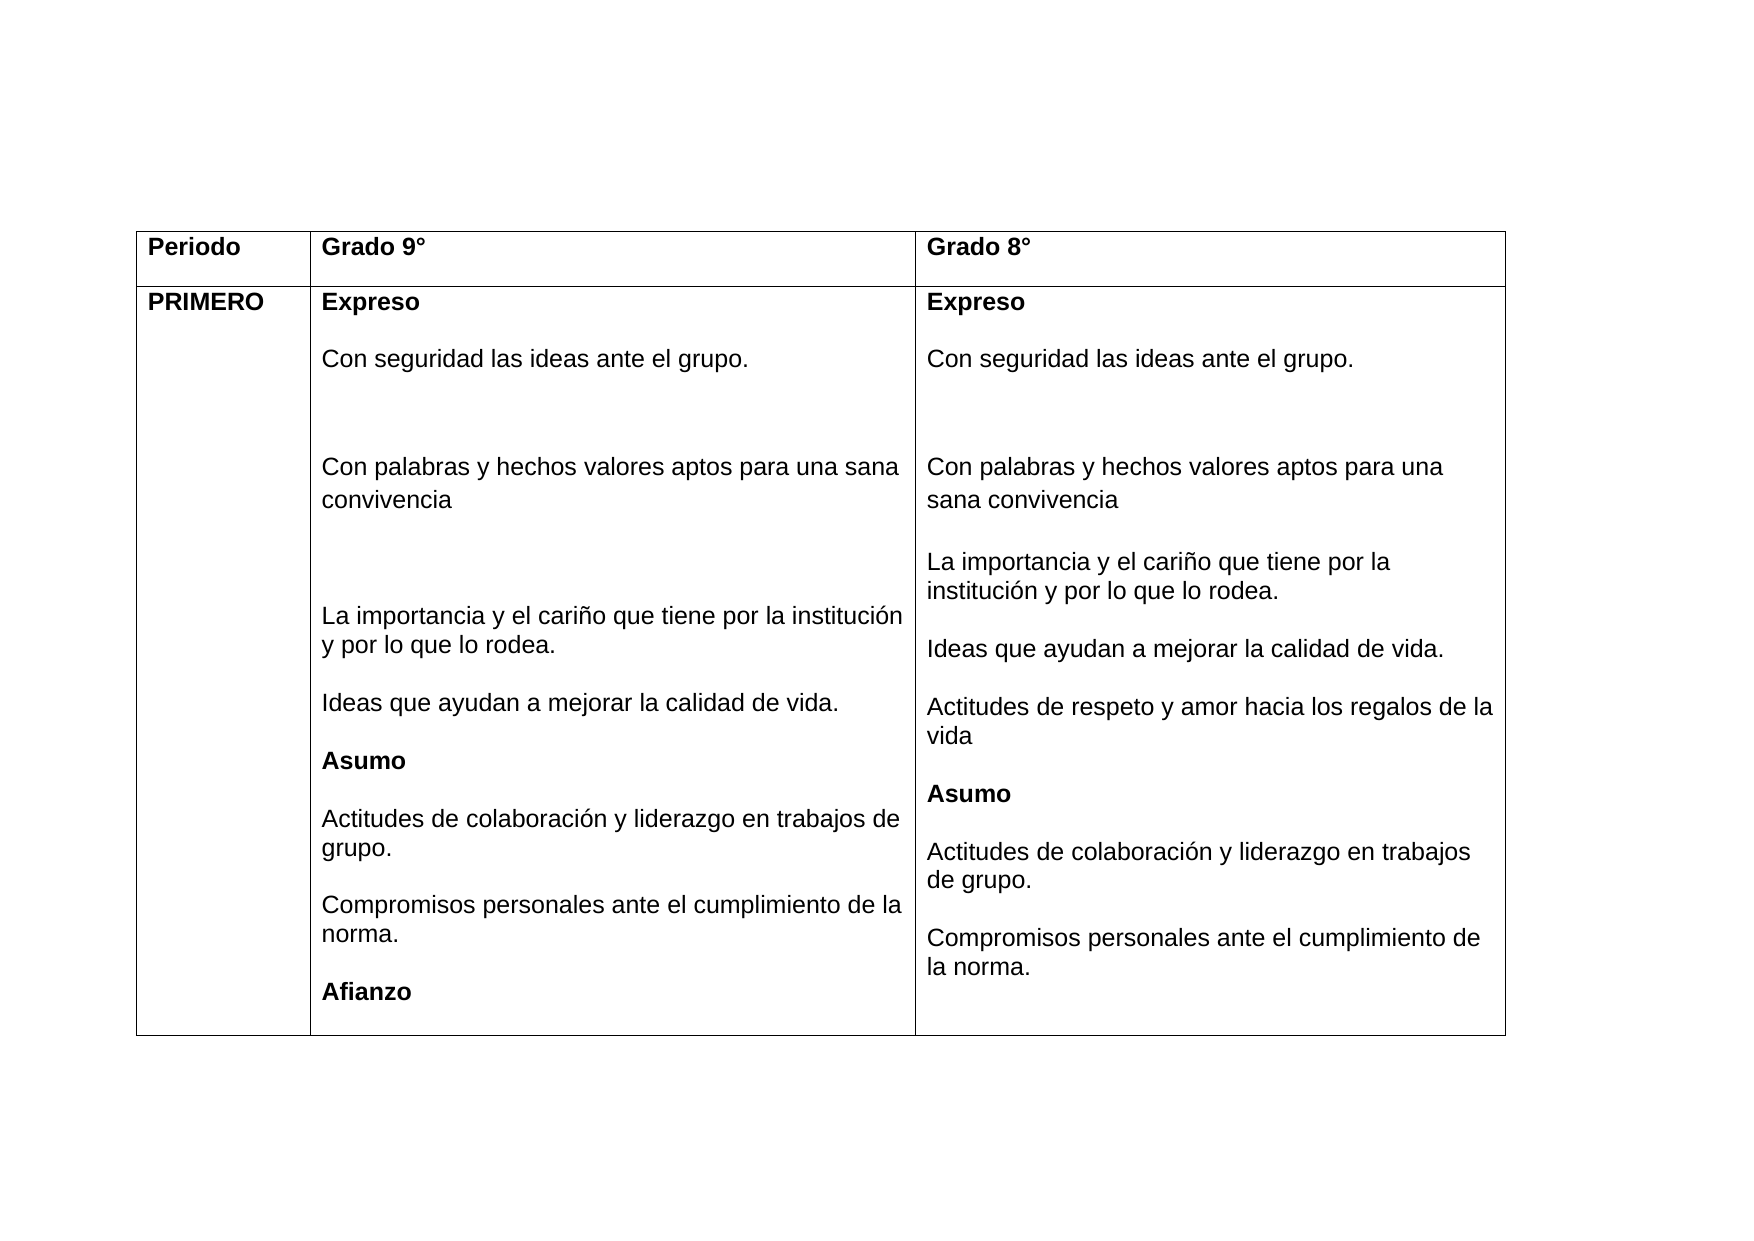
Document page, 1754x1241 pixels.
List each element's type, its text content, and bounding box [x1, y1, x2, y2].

table_header Grado 8° [916, 232, 1505, 286]
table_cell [311, 287, 915, 1035]
table_header Grado 9° [311, 232, 915, 286]
table_header Periodo [137, 232, 310, 286]
table_cell PRIMERO [137, 287, 310, 1035]
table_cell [916, 287, 1505, 1035]
